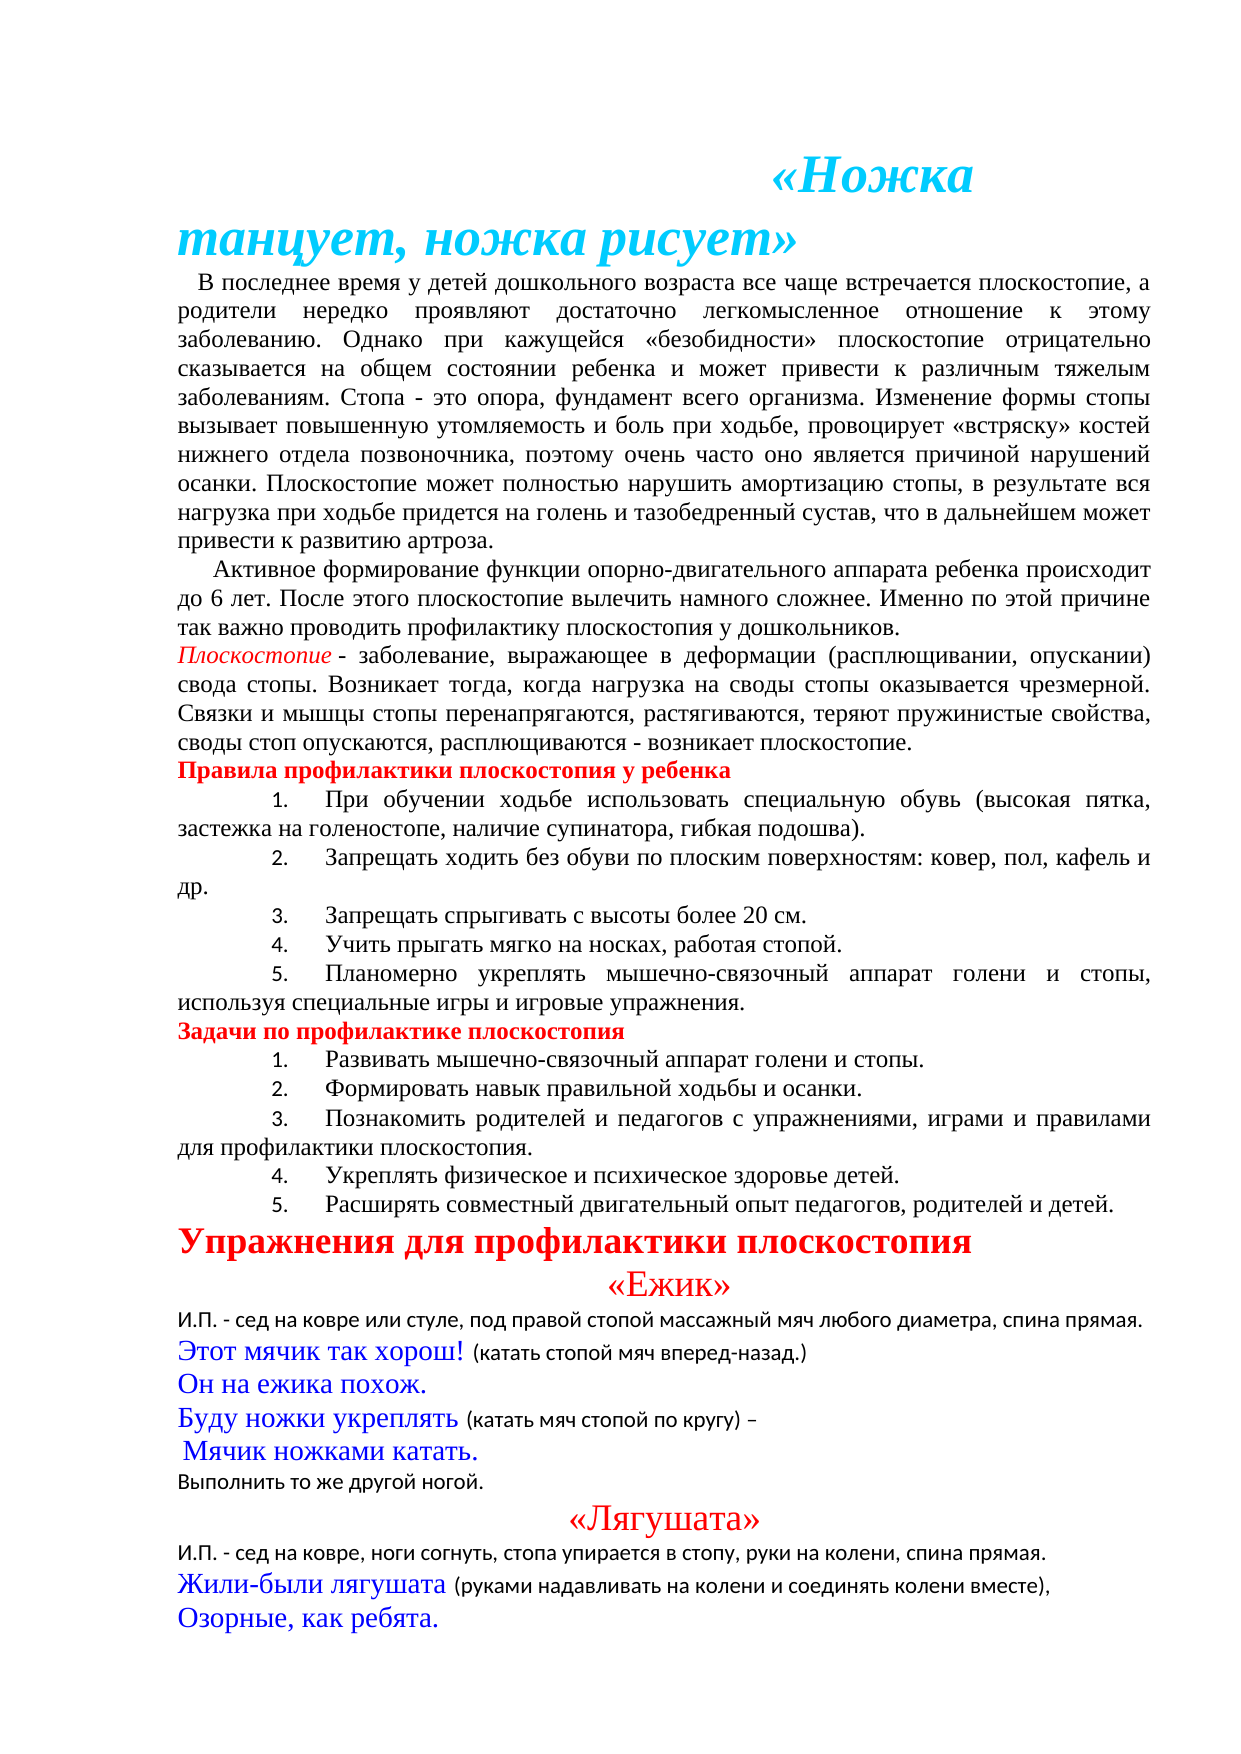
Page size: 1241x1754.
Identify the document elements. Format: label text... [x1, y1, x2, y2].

list Развивать мышечно-связочный аппарат голени и стопы. [177, 1044, 1152, 1073]
list При обучении ходьбе использовать специальную обувь (высокая пятка, застежка на голеностопе, наличие супинатора, гибкая подошва). [177, 784, 1152, 842]
list Познакомить родителей и педагогов с упражнениями, играми и правилами для профилактики плоскостопия. [177, 1103, 1152, 1160]
text Задачи по профилактике плоскостопия [177, 1016, 1152, 1044]
text Плоскостопие - заболевание, выражающее в деформации (расплющивании, опускании) свода стопы. Возникает тогда, когда нагрузка на своды стопы оказывается чрезмерной. Связки и мышцы стопы перенапрягаются, растягиваются, теряют пружинистые свойства, своды стоп опускаются, расплющиваются - возникает плоскостопие. [177, 640, 1152, 755]
list Расширять совместный двигательный опыт педагогов, родителей и детей. [177, 1189, 1152, 1218]
text Озорные, как ребята. [177, 1600, 1152, 1633]
text Мячик ножками катать. [177, 1433, 1152, 1467]
text Он на ежика похож. [177, 1366, 1152, 1400]
text Буду ножки укреплять (катать мяч стопой по кругу) – [177, 1400, 1152, 1433]
list Укреплять физическое и психическое здоровье детей. [177, 1160, 1152, 1189]
text Упражнения для профилактики плоскостопия [177, 1218, 1152, 1262]
list Учить прыгать мягко на носках, работая стопой. [177, 929, 1152, 958]
list Формировать навык правильной ходьбы и осанки. [177, 1073, 1152, 1103]
text И.П. - сед на ковре, ноги согнуть, стопа упирается в стопу, руки на колени, спина прямая. [177, 1538, 1152, 1566]
list Запрещать ходить без обуви по плоским поверхностям: ковер, пол, кафель и др. [177, 842, 1152, 900]
text Этот мячик так хорош! (катать стопой мяч вперед-назад.) [177, 1333, 1152, 1366]
text Выполнить то же другой ногой. [177, 1467, 1152, 1495]
list Планомерно укреплять мышечно-связочный аппарат голени и стопы, используя специальные игры и игровые упражнения. [177, 958, 1152, 1016]
text «Ножка танцует, ножка рисует» [177, 142, 1152, 267]
text «Ежик» [177, 1262, 1152, 1305]
text В последнее время у детей дошкольного возраста все чаще встречается плоскостопие, а родители нередко проявляют достаточно легкомысленное отношение к этому заболеванию. Однако при кажущейся «безобидности» плоскостопие отрицательно сказывается на общем состоянии ребенка и может привести к различным тяжелым заболеваниям. Стопа - это опора, фундамент всего организма. Изменение формы стопы вызывает повышенную утомляемость и боль при ходьбе, провоцирует «встряску» костей нижнего отдела позвоночника, поэтому очень часто оно является причиной нарушений осанки. Плоскостопие может полностью нарушить амортизацию стопы, в результате вся нагрузка при ходьбе придется на голень и тазобедренный сустав, что в дальнейшем может привести к развитию артроза. [177, 267, 1152, 554]
text «Лягушата» [177, 1495, 1152, 1538]
text Жили-были лягушата (руками надавливать на колени и соединять колени вместе), [177, 1566, 1152, 1600]
list Запрещать спрыгивать с высоты более 20 см. [177, 900, 1152, 929]
text Правила профилактики плоскостопия у ребенка [177, 755, 1147, 784]
text И.П. - сед на ковре или стуле, под правой стопой массажный мяч любого диаметра, спина прямая. [177, 1305, 1152, 1333]
text Активное формирование функции опорно-двигательного аппарата ребенка происходит до 6 лет. После этого плоскостопие вылечить намного сложнее. Именно по этой причине так важно проводить профилактику плоскостопия у дошкольников. [177, 554, 1152, 640]
